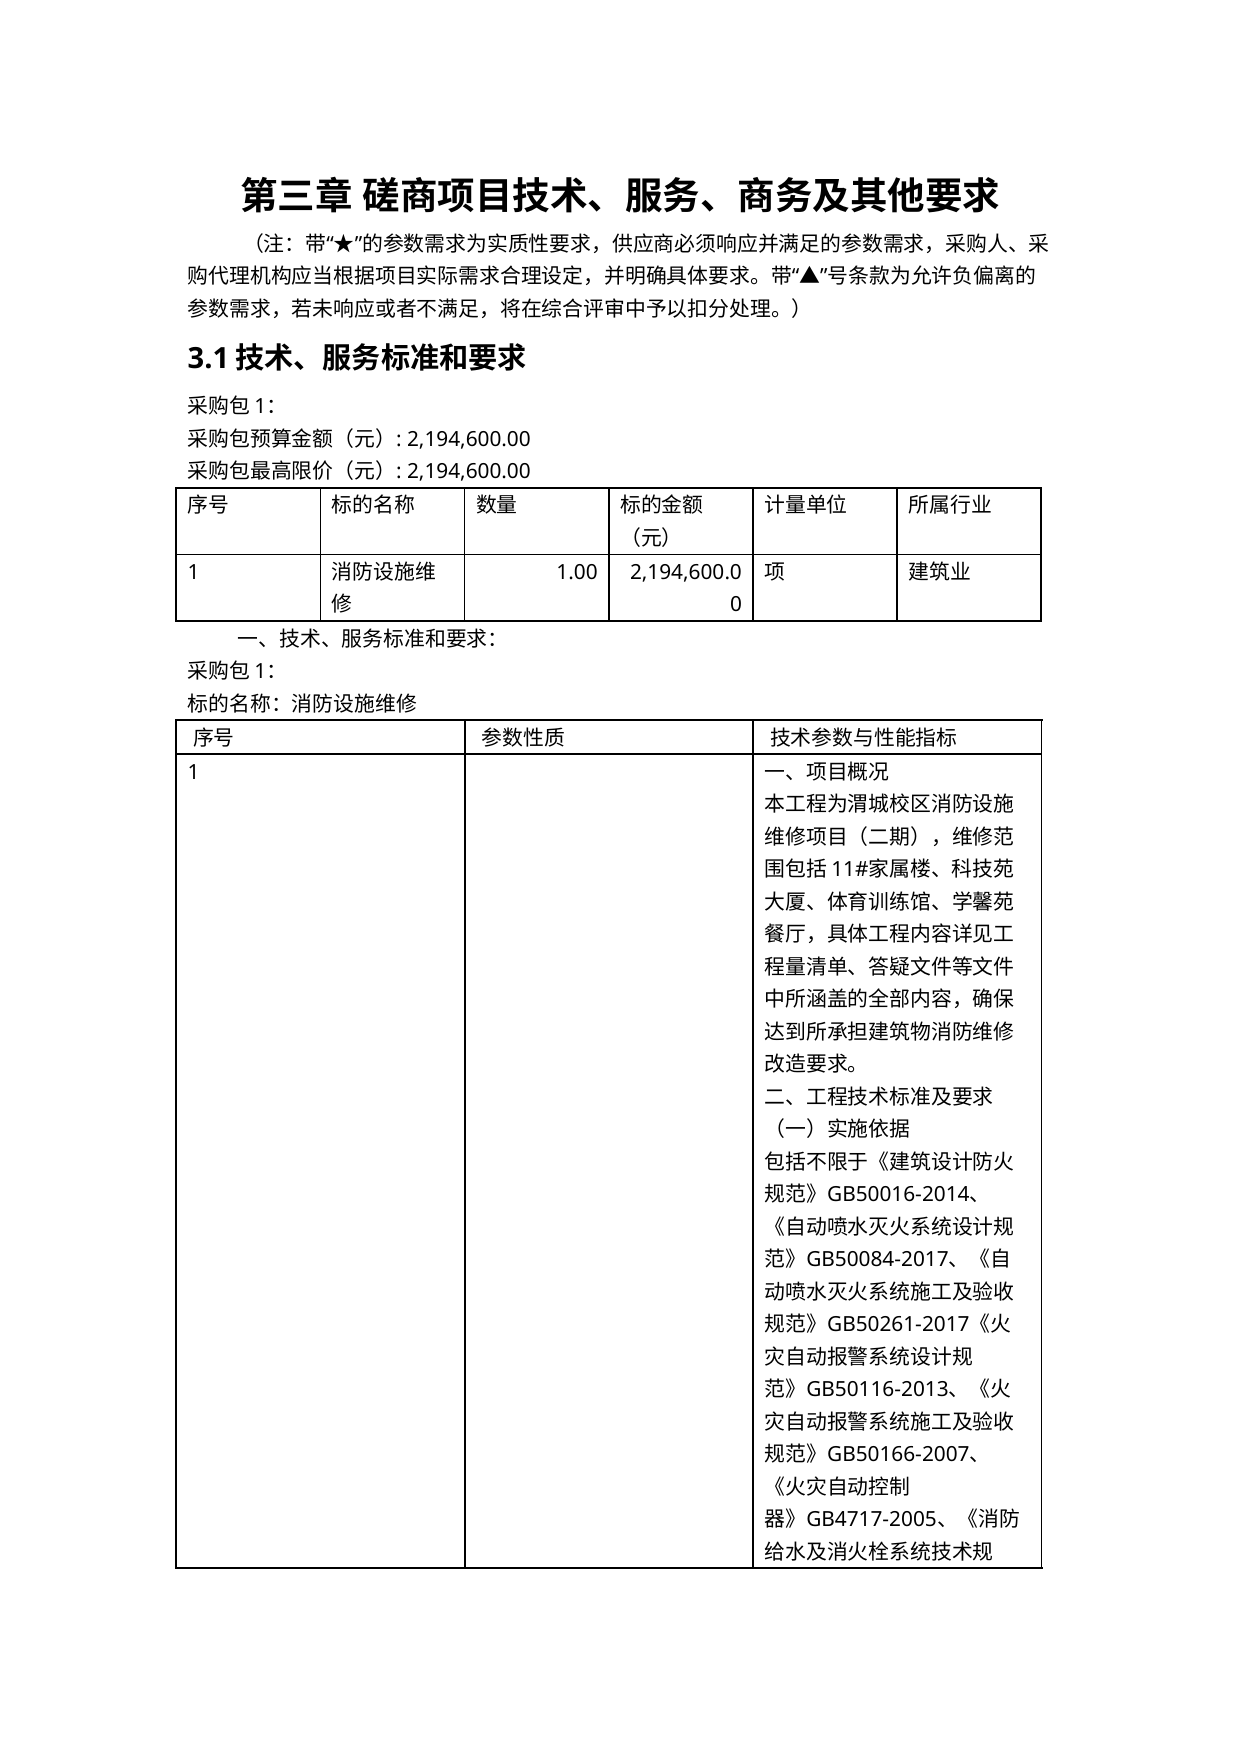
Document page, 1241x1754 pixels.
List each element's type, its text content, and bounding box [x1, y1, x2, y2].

table_cell 1.00 [465, 555, 608, 620]
text 第三章 磋商项目技术、服务、商务及其他要求 [187, 162, 1053, 227]
table_header 参数性质 [466, 721, 752, 753]
table_header 标的金额 （元） [610, 489, 752, 553]
text （注：带“★”的参数需求为实质性要求，供应商必须响应并满足的参数需求，采购人、采购代理机构应当根据项目实际需求合理设定，并明确具体要求。带“▲”号条款为允许负偏离的参数需求，若未响应或者不满足，将在综合评审中予以扣分处理。） [187, 227, 1053, 324]
table_header 序号 [177, 721, 464, 753]
text 3.1技术、服务标准和要求 [187, 324, 1053, 389]
table_cell 建筑业 [898, 555, 1040, 620]
table_header 数量 [465, 489, 608, 553]
table_header 序号 [177, 489, 320, 553]
table_header 计量单位 [754, 489, 896, 553]
text 一、技术、服务标准和要求： [187, 622, 1053, 654]
table_cell 1 [177, 555, 320, 620]
table_cell 1 [177, 755, 464, 1567]
text 采购包1： [187, 389, 1053, 422]
table_header 所属行业 [898, 489, 1040, 553]
text 采购包最高限价（元）: 2,194,600.00 [187, 454, 1053, 487]
table_header 技术参数与性能指标 [754, 721, 1041, 753]
text 采购包1： [187, 654, 1053, 687]
table_header 标的名称 [321, 489, 464, 553]
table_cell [754, 755, 1041, 1567]
table_cell 消防设施维修 [321, 555, 464, 620]
text 标的名称：消防设施维修 [187, 687, 1053, 719]
table_cell 2,194,600.00 [610, 555, 752, 620]
text 采购包预算金额（元）: 2,194,600.00 [187, 422, 1053, 454]
table_cell [466, 755, 752, 1567]
table_cell 项 [754, 555, 896, 620]
